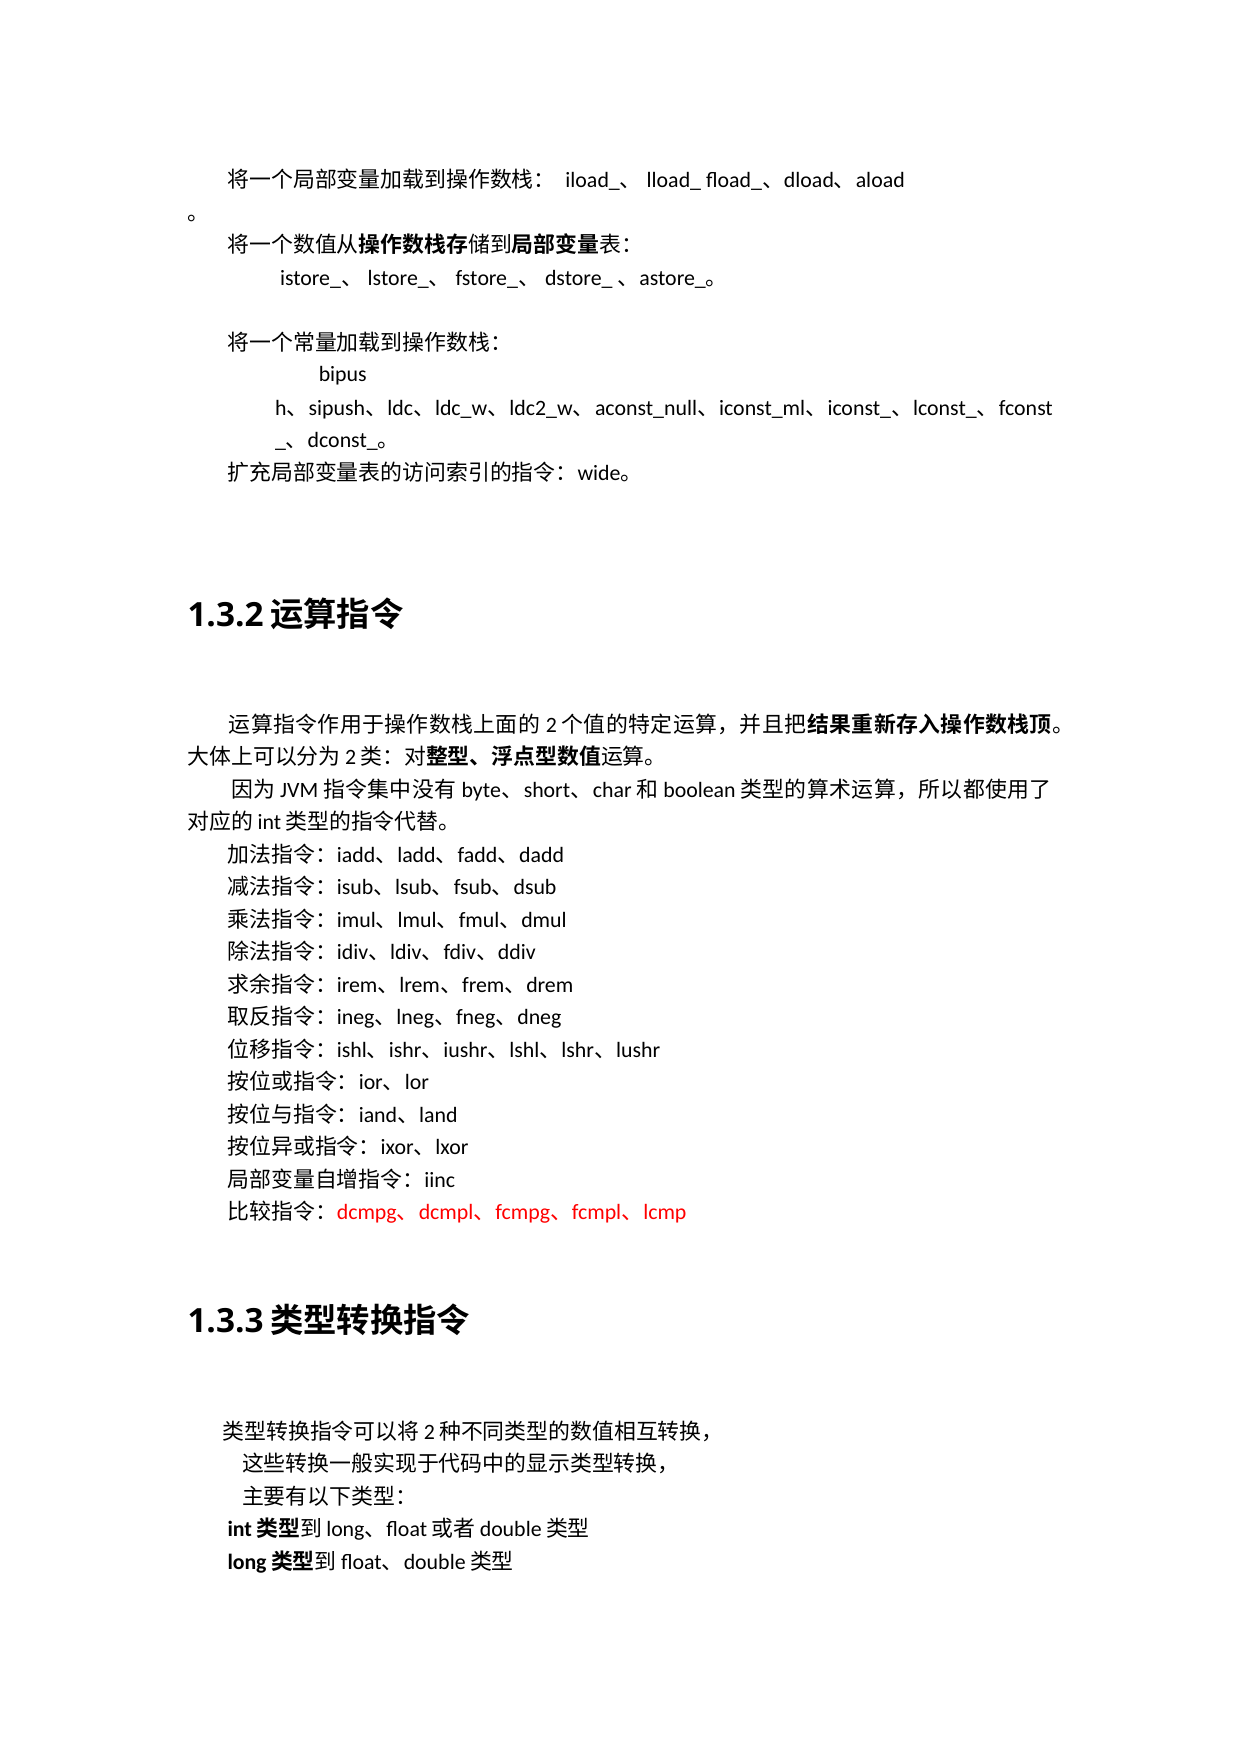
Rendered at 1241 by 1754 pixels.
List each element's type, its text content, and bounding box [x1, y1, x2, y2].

text 主要有以下类型： [231, 1478, 1053, 1511]
text 扩充局部变量表的访问索引的指令：wide。 [187, 454, 1053, 487]
text 类型转换指令可以将2种不同类型的数值相互转换， [187, 1413, 1053, 1446]
text 这些转换一般实现于代码中的显示类型转换， [231, 1446, 1053, 1478]
text 位移指令：ishl、ishr、iushr、lshl、lshr、lushr [187, 1031, 1053, 1064]
text istore_、 lstore_、 fstore_、 dstore_ 、astore_。 [231, 259, 1053, 292]
text 将一个常量加载到操作数栈： [187, 324, 1053, 357]
text 将一个局部变量加载到操作数栈： iload_、 lload_ fload_、dload、aload [187, 162, 1053, 194]
text 求余指令：irem、lrem、frem、drem [187, 966, 1053, 999]
text 加法指令：iadd、ladd、fadd、dadd [187, 836, 1053, 869]
text 局部变量自增指令：iinc [187, 1161, 1053, 1194]
subtitle 1.3.2运算指令 [187, 579, 1053, 644]
text 减法指令：isub、lsub、fsub、dsub [187, 869, 1053, 901]
text 运算指令作用于操作数栈上面的2个值的特定运算，并且把结果重新存入操作数栈顶。大体上可以分为2类：对整型、浮点型数值运算。 [187, 706, 1053, 771]
text 因为JVM指令集中没有byte、short、char和boolean类型的算术运算，所以都使用了对应的int类型的指令代替。 [187, 771, 1053, 836]
text 按位或指令：ior、lor [187, 1064, 1053, 1096]
text int类型到long、float或者double类型 [187, 1511, 1053, 1543]
text long类型到float、double类型 [187, 1543, 1053, 1576]
text 除法指令：idiv、ldiv、fdiv、ddiv [187, 934, 1053, 966]
text 乘法指令：imul、lmul、fmul、dmul [187, 901, 1053, 934]
text 按位与指令：iand、land [187, 1096, 1053, 1129]
text 。 [187, 194, 1053, 227]
text bipush、sipush、ldc、ldc_w、ldc2_w、aconst_null、iconst_ml、iconst_、lconst_、fconst_、dconst_。 [275, 357, 1053, 454]
text 按位异或指令：ixor、lxor [187, 1129, 1053, 1161]
text 将一个数值从操作数栈存储到局部变量表： [187, 227, 1053, 259]
text 取反指令：ineg、lneg、fneg、dneg [187, 999, 1053, 1031]
text 比较指令：dcmpg、dcmpl、fcmpg、fcmpl、lcmp [187, 1194, 1053, 1226]
subtitle 1.3.3类型转换指令 [187, 1286, 1053, 1351]
